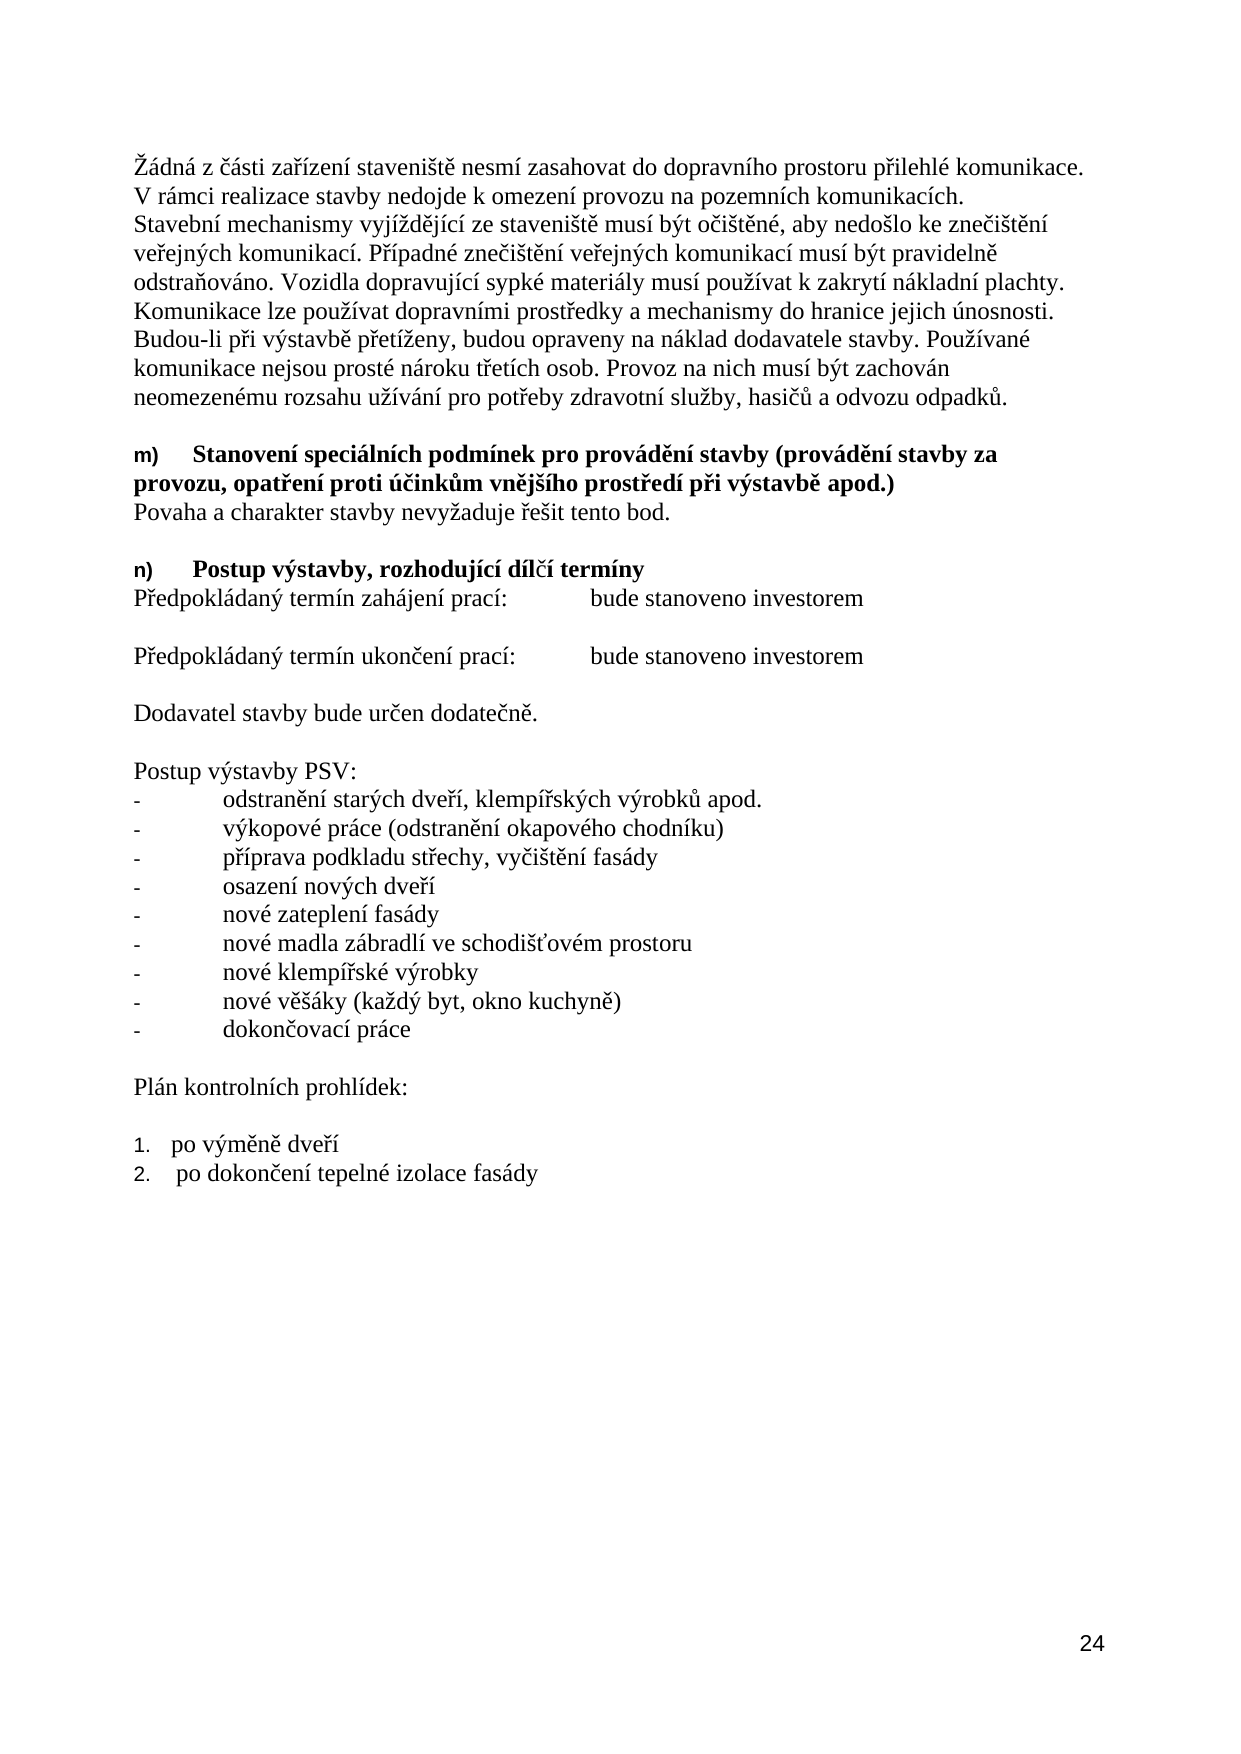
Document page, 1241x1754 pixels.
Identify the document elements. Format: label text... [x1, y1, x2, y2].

list po výměně dveří [133, 1129, 1105, 1158]
list nové věšáky (každý byt, okno kuchyně) [133, 986, 1105, 1014]
text Stavební mechanismy vyjíždějící ze staveniště musí být očištěné, aby nedošlo ke znečištění veřejných komunikací. Případné znečištění veřejných komunikací musí být pravidelně odstraňováno. Vozidla dopravující sypké materiály musí používat k zakrytí nákladní plachty. Komunikace lze používat dopravními prostředky a mechanismy do hranice jejich únosnosti. Budou-li při výstavbě přetíženy, budou opraveny na náklad dodavatele stavby. Používané komunikace nejsou prosté nároku třetích osob. Provoz na nich musí být zachován neomezenému rozsahu užívání pro potřeby zdravotní služby, hasičů a odvozu odpadků. [133, 209, 1094, 411]
list dokončovací práce [133, 1014, 1105, 1043]
list příprava podkladu střechy, vyčištění fasády [133, 842, 1105, 871]
text Dodavatel stavby bude určen dodatečně. [133, 698, 1105, 727]
text Povaha a charakter stavby nevyžaduje řešit tento bod. [133, 497, 1105, 526]
list nové madla zábradlí ve schodišťovém prostoru [133, 928, 1105, 957]
list výkopové práce (odstranění okapového chodníku) [133, 813, 1105, 842]
text Žádná z části zařízení staveniště nesmí zasahovat do dopravního prostoru přilehlé komunikace. V rámci realizace stavby nedojde k omezení provozu na pozemních komunikacích. [133, 152, 1094, 209]
list po dokončení tepelné izolace fasády [133, 1158, 1105, 1187]
text Předpokládaný termín ukončení prací: bude stanoveno investorem [133, 641, 1105, 669]
text Postup výstavby PSV: [133, 756, 1105, 784]
subtitle Stanovení speciálních podmínek pro provádění stavby (provádění stavby za provozu, opatření proti účinkům vnějšího prostředí při výstavbě apod.) [133, 439, 1037, 497]
text Plán kontrolních prohlídek: [133, 1072, 1105, 1101]
list nové klempířské výrobky [133, 957, 1105, 986]
subtitle Postup výstavby, rozhodující dílčí termíny [133, 554, 1105, 583]
list nové zateplení fasády [133, 899, 1105, 928]
list odstranění starých dveří, klempířských výrobků apod. [133, 784, 1105, 813]
text Předpokládaný termín zahájení prací: bude stanoveno investorem [133, 583, 1105, 612]
list osazení nových dveří [133, 871, 1105, 899]
